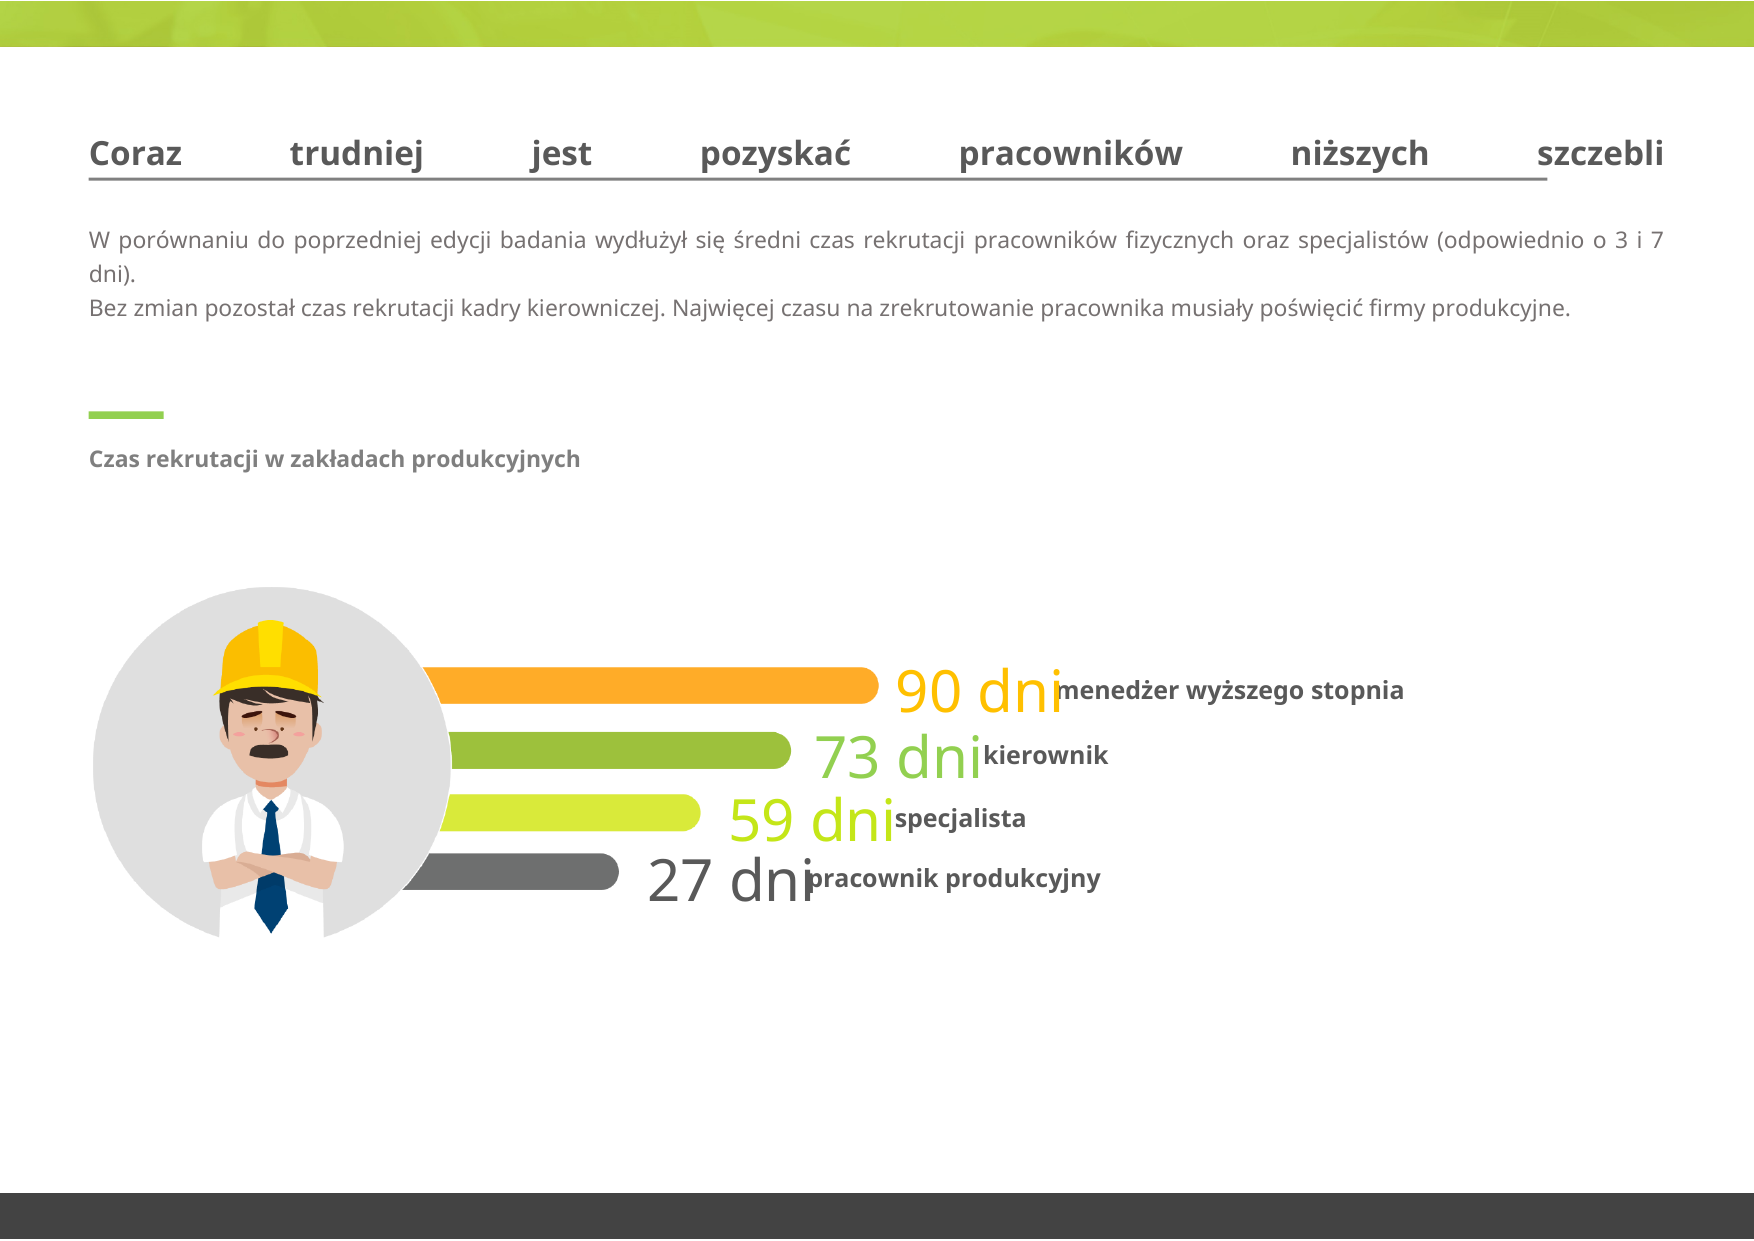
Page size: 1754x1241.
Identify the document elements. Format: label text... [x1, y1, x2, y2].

text W porównaniu do poprzedniej edycji badania wydłużył się średni czas rekrutacji pracowników fizycznych oraz specjalistów (odpowiednio o 3 i 7 dni). Bez zmian pozostał czas rekrutacji kadry kierowniczej. Najwięcej czasu na zrekrutowanie pracownika musiały poświęcić firmy produkcyjne. [89, 224, 1665, 323]
text Coraz trudniej jest pozyskać pracowników niższych szczebli [89, 130, 1665, 206]
picture [91, 586, 880, 946]
picture [0, 1193, 1754, 1239]
picture [0, 1, 1754, 47]
text Czas rekrutacji w zakładach produkcyjnych [89, 443, 1665, 474]
